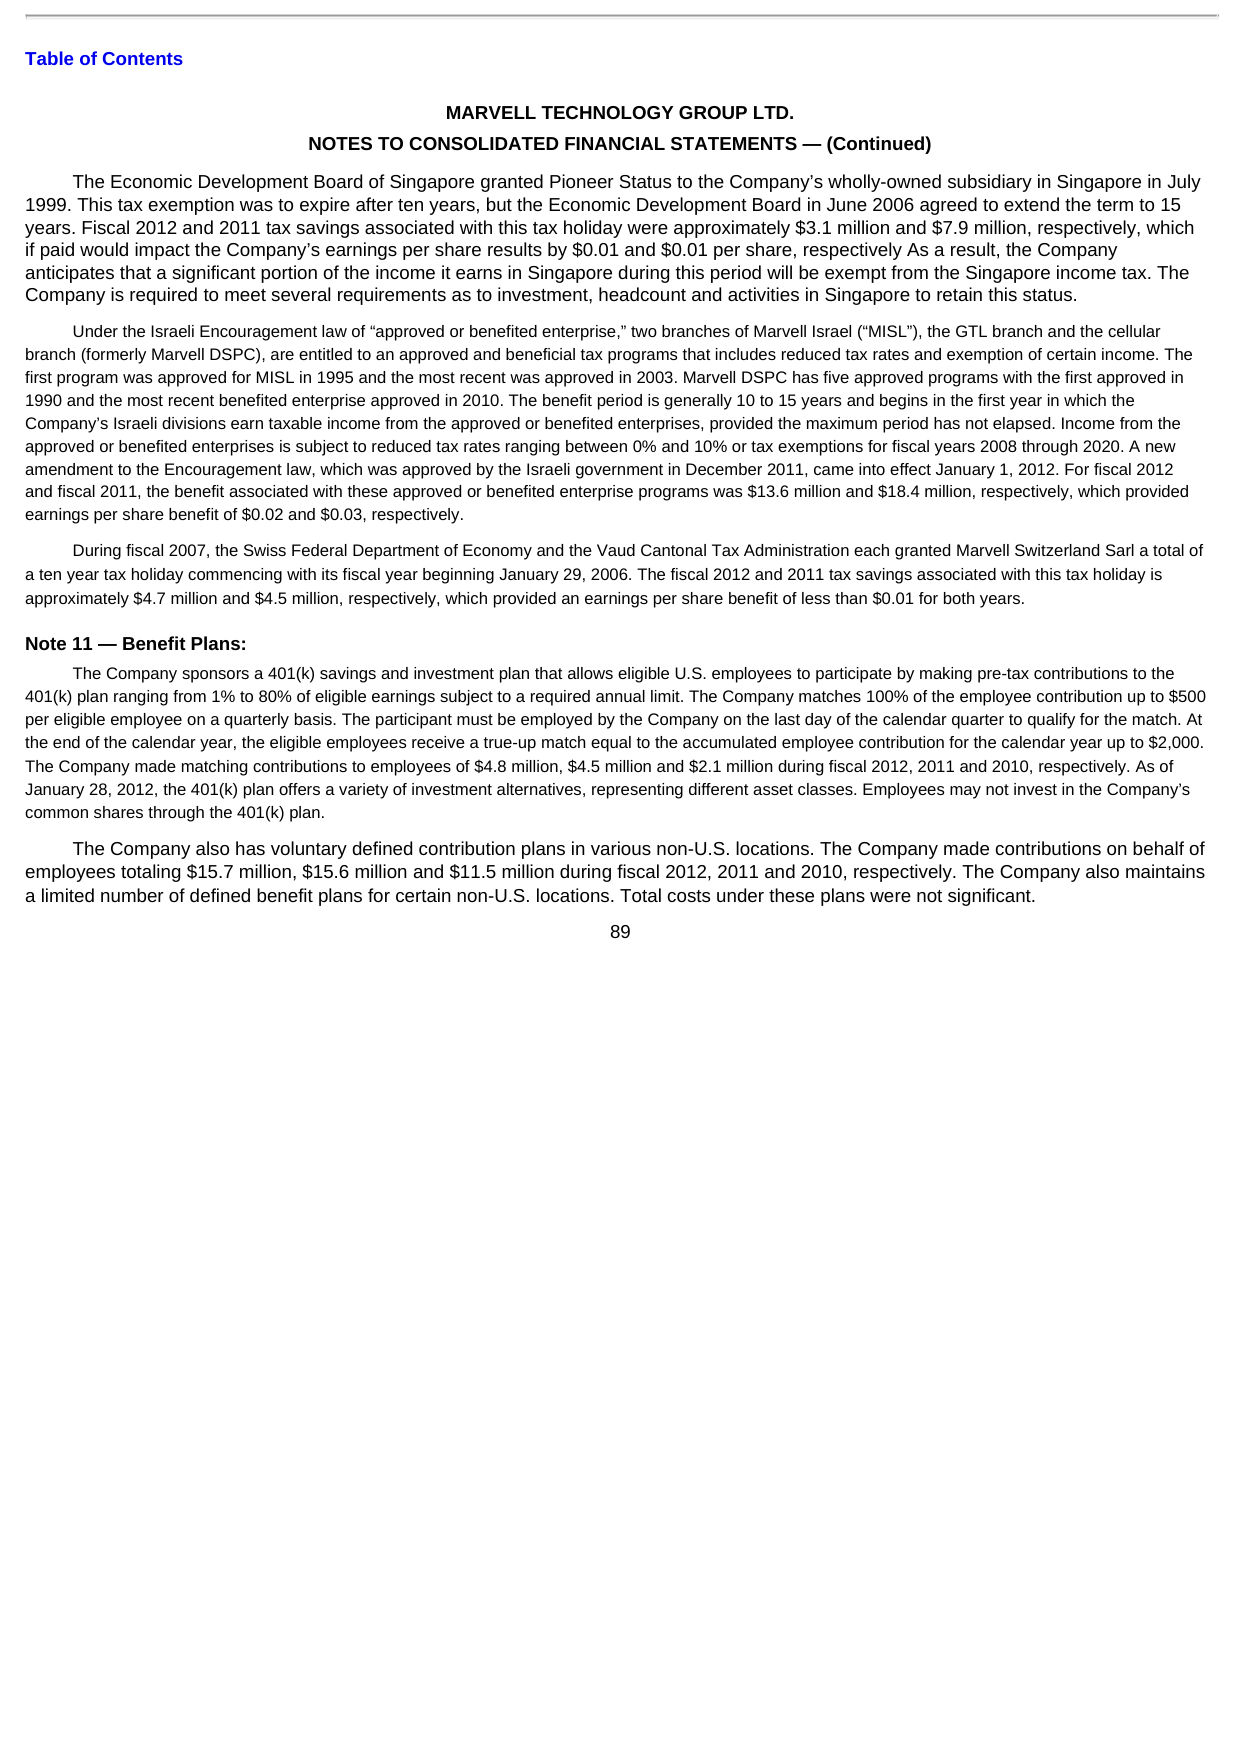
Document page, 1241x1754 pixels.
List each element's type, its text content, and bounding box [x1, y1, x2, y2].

text The Economic Development Board of Singapore granted Pioneer Status to the Company’s wholly-owned subsidiary in Singapore in July 1999. This tax exemption was to expire after ten years, but the Economic Development Board in June 2006 agreed to extend the term to 15 years. Fiscal 2012 and 2011 tax savings associated with this tax holiday were approximately $3.1 million and $7.9 million, respectively, which if paid would impact the Company’s earnings per share results by $0.01 and $0.01 per share, respectively As a result, the Company anticipates that a significant portion of the income it earns in Singapore during this period will be exempt from the Singapore income tax. The Company is required to meet several requirements as to investment, headcount and activities in Singapore to retain this status. [25, 171, 1201, 306]
text MARVELL TECHNOLOGY GROUP LTD. [25, 102, 1215, 123]
text Under the Israeli Encouragement law of “approved or benefited enterprise,” two branches of Marvell Israel (“MISL”), the GTL branch and the cellular branch (formerly Marvell DSPC), are entitled to an approved and beneficial tax programs that includes reduced tax rates and exemption of certain income. The first program was approved for MISL in 1995 and the most recent was approved in 2003. Marvell DSPC has five approved programs with the first approved in 1990 and the most recent benefited enterprise approved in 2010. The benefit period is generally 10 to 15 years and begins in the first year in which the Company’s Israeli divisions earn taxable income from the approved or benefited enterprises, provided the maximum period has not elapsed. Income from the approved or benefited enterprises is subject to reduced tax rates ranging between 0% and 10% or tax exemptions for fiscal years 2008 through 2020. A new amendment to the Encouragement law, which was approved by the Israeli government in December 2011, came into effect January 1, 2012. For fiscal 2012 and fiscal 2011, the benefit associated with these approved or benefited enterprise programs was $13.6 million and $18.4 million, respectively, which provided earnings per share benefit of $0.02 and $0.03, respectively. [25, 322, 1194, 524]
text 89 [25, 921, 1215, 943]
text Note 11 — Benefit Plans: [25, 632, 1213, 654]
text The Company sponsors a 401(k) savings and investment plan that allows eligible U.S. employees to participate by making pre-tax contributions to the 401(k) plan ranging from 1% to 80% of eligible earnings subject to a required annual limit. The Company matches 100% of the employee contribution up to $500 per eligible employee on a quarterly basis. The participant must be employed by the Company on the last day of the calendar quarter to qualify for the match. At the end of the calendar year, the eligible employees receive a true-up match equal to the accumulated employee contribution for the calendar year up to $2,000. The Company made matching contributions to employees of $4.8 million, $4.5 million and $2.1 million during fiscal 2012, 2011 and 2010, respectively. As of January 28, 2012, the 401(k) plan offers a variety of investment alternatives, representing different asset classes. Employees may not invest in the Company’s common shares through the 401(k) plan. [25, 664, 1213, 822]
text The Company also has voluntary defined contribution plans in various non-U.S. locations. The Company made contributions on behalf of employees totaling $15.7 million, $15.6 million and $11.5 million during fiscal 2012, 2011 and 2010, respectively. The Company also maintains a limited number of defined benefit plans for certain non-U.S. locations. Total costs under these plans were not significant. [25, 838, 1209, 906]
text Table of Contents [25, 48, 1213, 69]
text During fiscal 2007, the Swiss Federal Department of Economy and the Vaud Cantonal Tax Administration each granted Marvell Switzerland Sarl a total of a ten year tax holiday commencing with its fiscal year beginning January 29, 2006. The fiscal 2012 and 2011 tax savings associated with this tax holiday is approximately $4.7 million and $4.5 million, respectively, which provided an earnings per share benefit of less than $0.01 for both years. [25, 541, 1207, 608]
picture [23, 14, 1220, 21]
text NOTES TO CONSOLIDATED FINANCIAL STATEMENTS — (Continued) [25, 133, 1215, 154]
